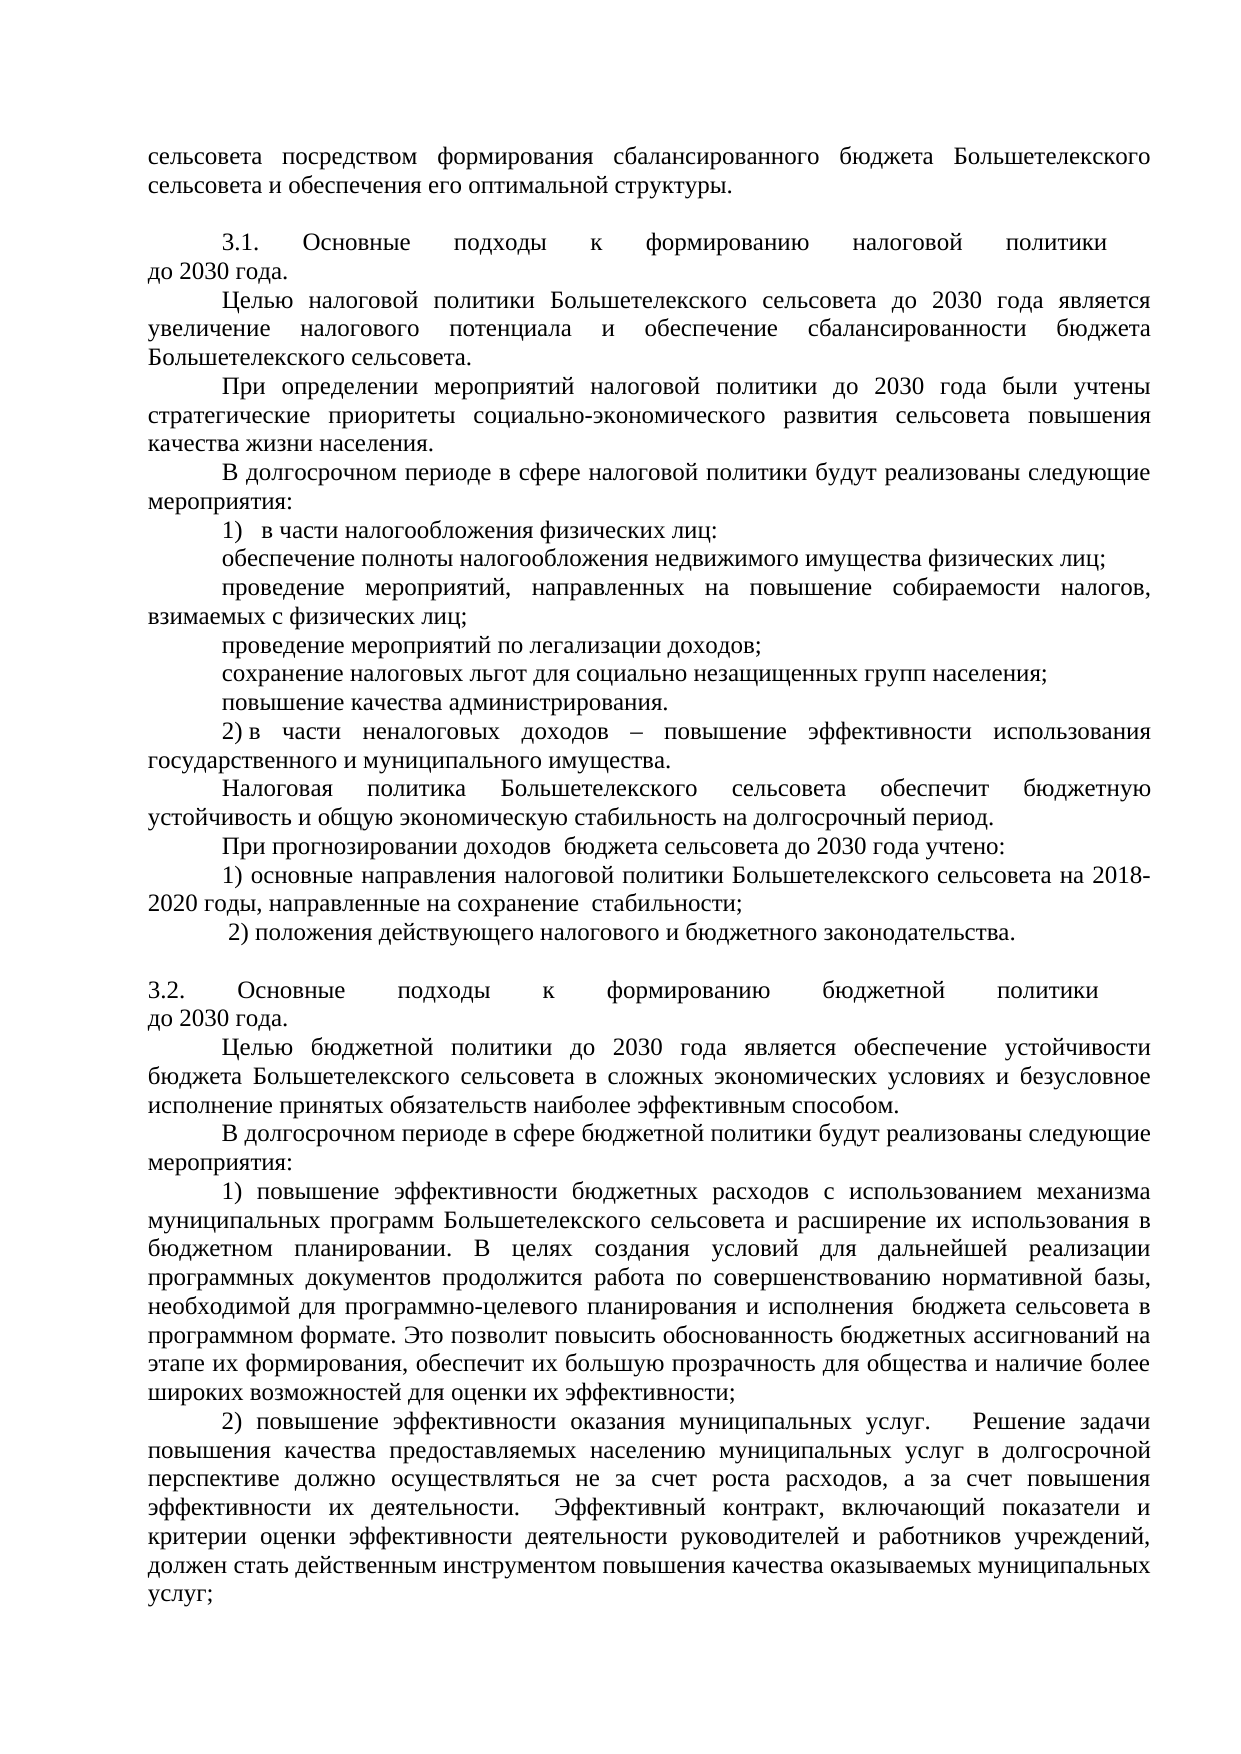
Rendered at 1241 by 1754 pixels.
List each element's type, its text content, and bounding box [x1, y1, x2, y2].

text 3.2. Основные подходы к формированию бюджетной политики до 2030 года. [148, 975, 1152, 1032]
text сохранение налоговых льгот для социально незащищенных групп населения; [148, 658, 1152, 687]
text 1) в части налогообложения физических лиц: [222, 515, 1152, 543]
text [148, 141, 1152, 198]
text Налоговая политика Большетелекского сельсовета обеспечит бюджетную устойчивость и общую экономическую стабильность на долгосрочный период. [148, 773, 1152, 831]
text проведение мероприятий, направленных на повышение собираемости налогов, взимаемых с физических лиц; [148, 572, 1152, 630]
text проведение мероприятий по легализации доходов; [148, 630, 1152, 658]
text 1) основные направления налоговой политики Большетелекского сельсовета на 2018-2020 годы, направленные на сохранение стабильности; [148, 860, 1152, 917]
text Целью бюджетной политики до 2030 года является обеспечение устойчивости бюджета Большетелекского сельсовета в сложных экономических условиях и безусловное исполнение принятых обязательств наиболее эффективным способом. [148, 1032, 1152, 1118]
text При определении мероприятий налоговой политики до 2030 года были учтены стратегические приоритеты социально-экономического развития сельсовета повышения качества жизни населения. [148, 371, 1152, 457]
text обеспечение полноты налогообложения недвижимого имущества физических лиц; [148, 543, 1152, 572]
text повышение качества администрирования. [148, 687, 1152, 716]
text При прогнозировании доходов бюджета сельсовета до 2030 года учтено: [148, 831, 1152, 860]
text 1) повышение эффективности бюджетных расходов с использованием механизма муниципальных программ Большетелекского сельсовета и расширение их использования в бюджетном планировании. В целях создания условий для дальнейшей реализации программных документов продолжится работа по совершенствованию нормативной базы, необходимой для программно-целевого планирования и исполнения бюджета сельсовета в программном формате. Это позволит повысить обоснованность бюджетных ассигнований на этапе их формирования, обеспечит их большую прозрачность для общества и наличие более широких возможностей для оценки их эффективности; [148, 1176, 1152, 1406]
text В долгосрочном периоде в сфере бюджетной политики будут реализованы следующие мероприятия: [148, 1118, 1152, 1176]
text 2) положения действующего налогового и бюджетного законодательства. [148, 917, 1152, 946]
text 2) повышение эффективности оказания муниципальных услуг. Решение задачи повышения качества предоставляемых населению муниципальных услуг в долгосрочной перспективе должно осуществляться не за счет роста расходов, а за счет повышения эффективности их деятельности. Эффективный контракт, включающий показатели и критерии оценки эффективности деятельности руководителей и работников учреждений, должен стать действенным инструментом повышения качества оказываемых муниципальных услуг; [148, 1406, 1152, 1607]
text В долгосрочном периоде в сфере налоговой политики будут реализованы следующие мероприятия: [148, 457, 1152, 515]
text Целью налоговой политики Большетелекского сельсовета до 2030 года является увеличение налогового потенциала и обеспечение сбалансированности бюджета Большетелекского сельсовета. [148, 285, 1152, 371]
text 2) в части неналоговых доходов – повышение эффективности использования государственного и муниципального имущества. [148, 716, 1152, 773]
text 3.1. Основные подходы к формированию налоговой политики до 2030 года. [148, 227, 1152, 285]
